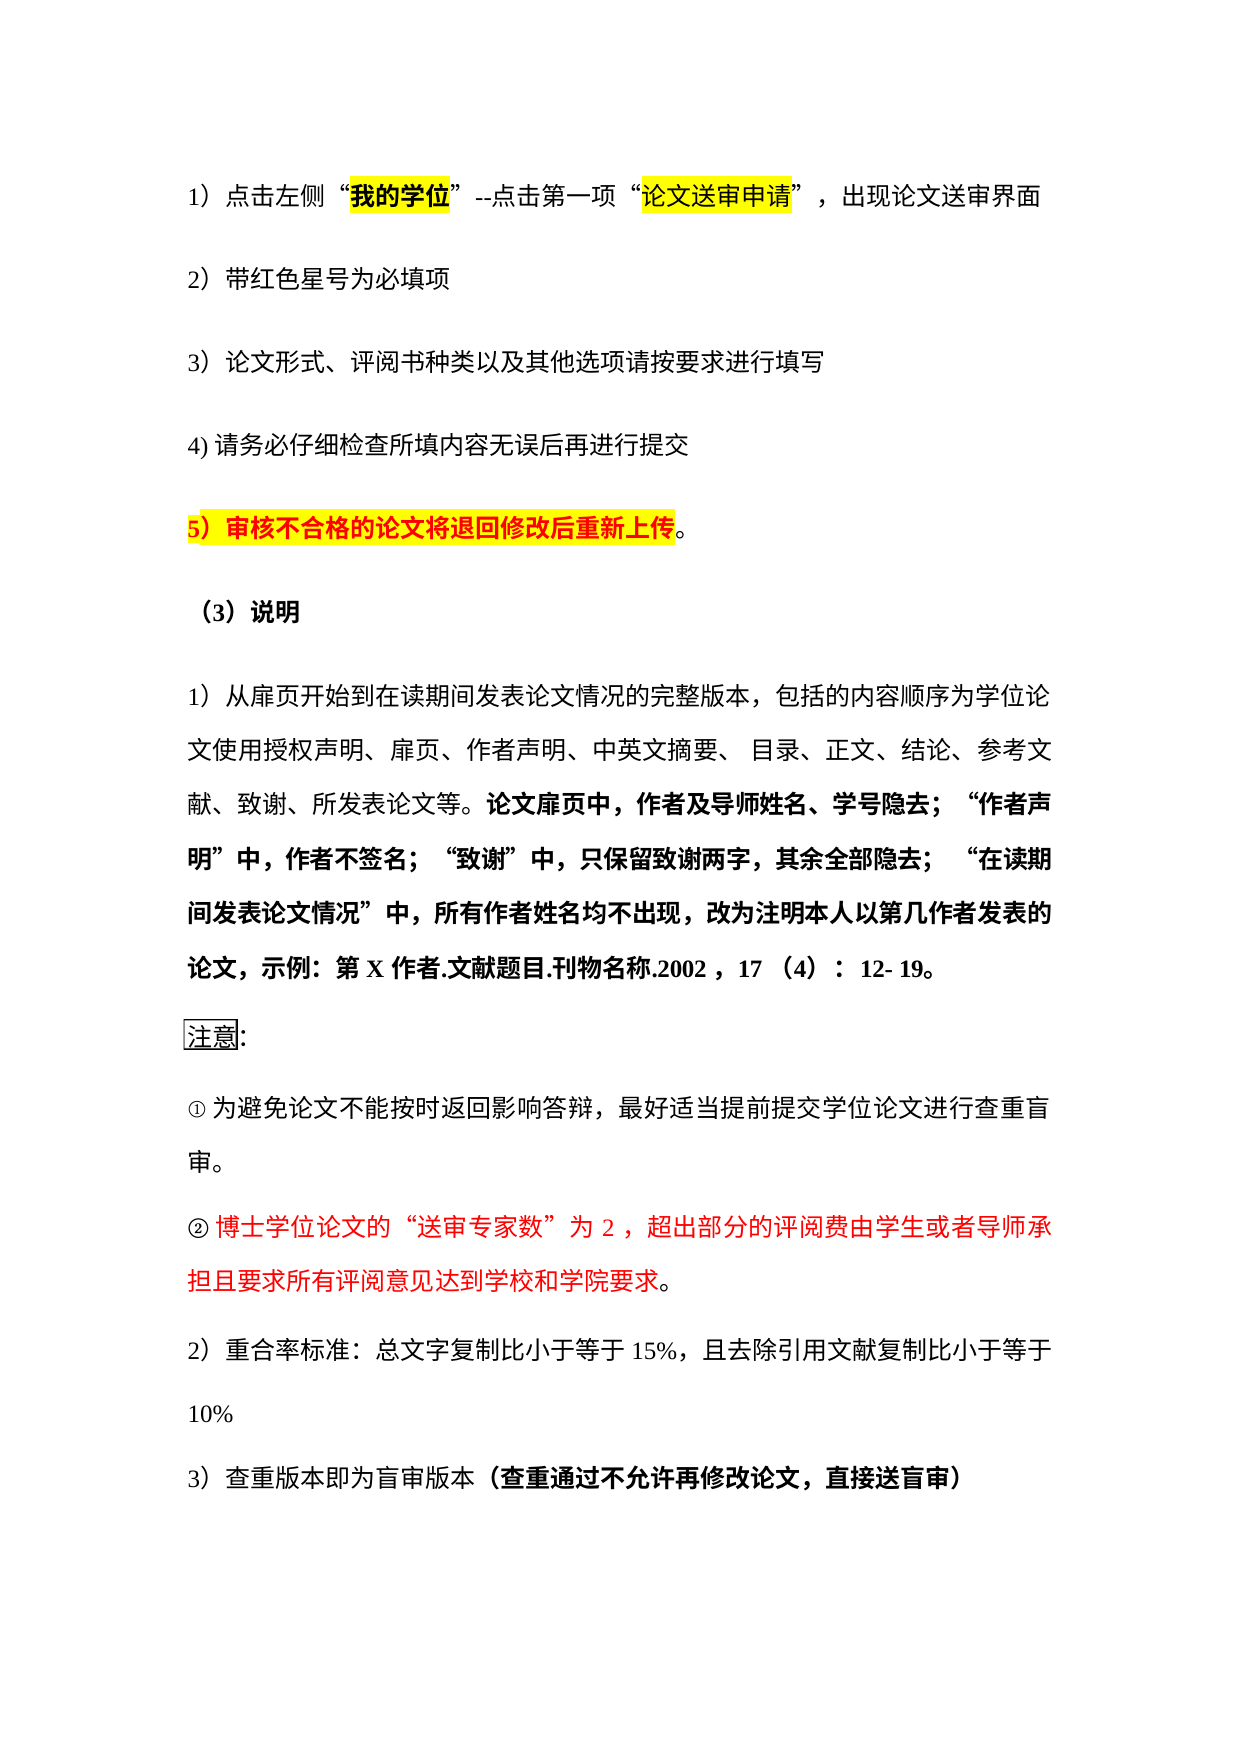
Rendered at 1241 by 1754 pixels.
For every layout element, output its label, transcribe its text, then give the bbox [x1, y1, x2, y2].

text 2）重合率标准：总文字复制比小于等于15%，且去除引用文献复制比小于等于10% [187, 1316, 1053, 1430]
text （3）说明 [187, 578, 1053, 643]
text ①为避免论文不能按时返回影响答辩，最好适当提前提交学位论文进行查重盲审。 [187, 1088, 1053, 1179]
text 2）带红色星号为必填项 [187, 245, 1053, 310]
text 1）点击左侧“我的学位”--点击第一项“论文送审申请”，出现论文送审界面 [187, 162, 1053, 227]
text 4) 请务必仔细检查所填内容无误后再进行提交 [187, 411, 1053, 476]
text ②博士学位论文的“送审专家数”为 2 ，超出部分的评阅费由学生或者导师承担且要求所有评阅意见达到学校和学院要求。 [187, 1207, 1053, 1298]
text 5）审核不合格的论文将退回修改后重新上传。 [187, 494, 1053, 559]
picture [183, 1019, 238, 1050]
text 3）论文形式、评阅书种类以及其他选项请按要求进行填写 [187, 328, 1053, 393]
text 3）查重版本即为盲审版本（查重通过不允许再修改论文，直接送盲审） [187, 1444, 1053, 1509]
text 注意： [187, 1018, 1053, 1054]
text 1）从扉页开始到在读期间发表论文情况的完整版本，包括的内容顺序为学位论文使用授权声明、扉页、作者声明、中英文摘要、 目录、正文、结论、参考文献、致谢、所发表论文等。论文扉页中，作者及导师姓名、学号隐去；“作者声明”中，作者不签名；“致谢”中，只保留致谢两字，其余全部隐去； “在读期间发表论文情况”中，所有作者姓名均不出现，改为注明本人以第几作者发表的论文，示例：第 X 作者.文献题目.刊物名称.2002 ，17 （4）：12- 19。 [187, 676, 1053, 984]
